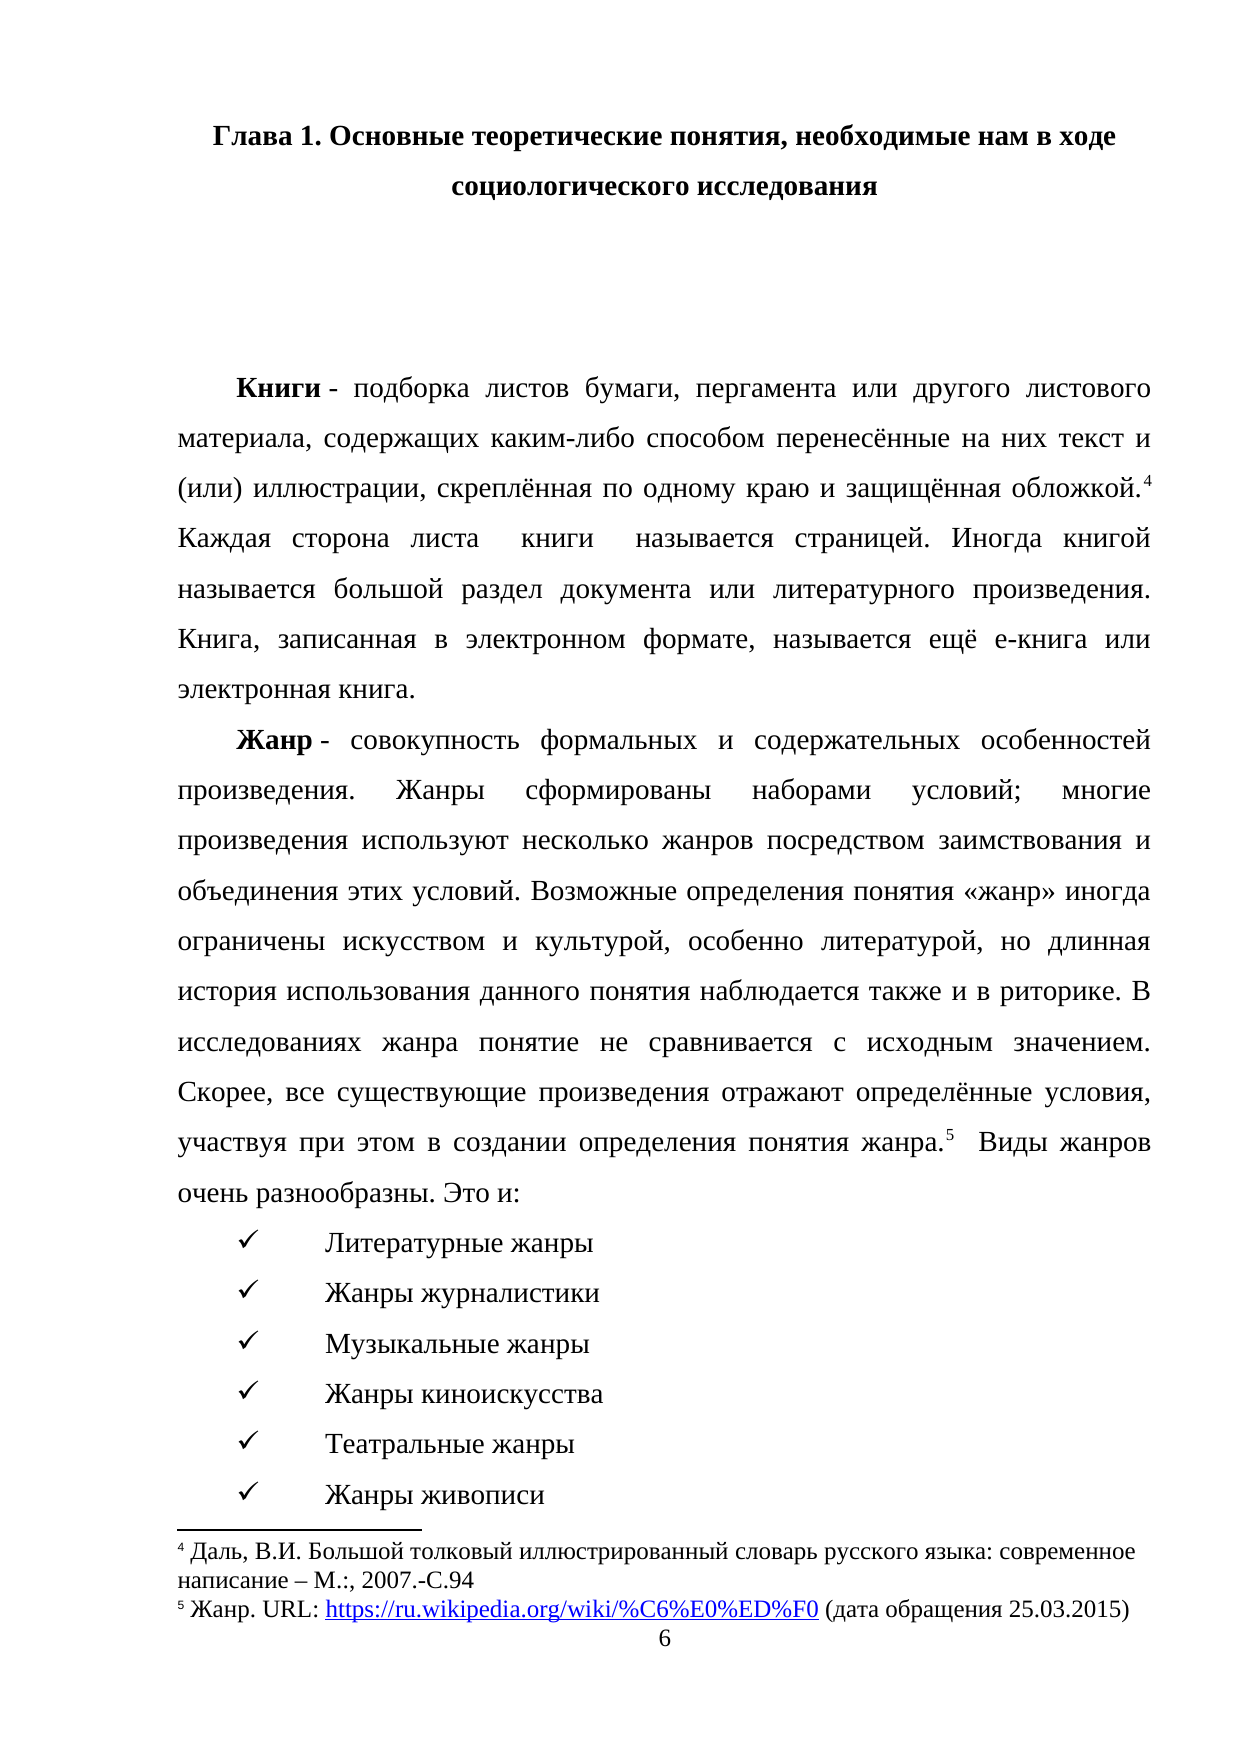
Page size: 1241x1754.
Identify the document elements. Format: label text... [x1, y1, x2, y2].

list Жанры живописи [177, 1477, 1152, 1511]
list Музыкальные жанры [177, 1326, 1152, 1359]
list Жанры киноискусства [177, 1376, 1152, 1410]
text Книги - подборка листов бумаги, пергамента или другого листового материала, содержащих каким-либо способом перенесённые на них текст и (или) иллюстрации, скреплённая по одному краю и защищённая обложкой. Каждая сторона листа книги называется страницей. Иногда книгой называется большой раздел документа или литературного произведения. Книга, записанная в электронном формате, называется ещё e-книга или электронная книга. [177, 370, 1152, 705]
list Жанры журналистики [177, 1275, 1152, 1309]
list Театральные жанры [177, 1427, 1152, 1460]
text Глава 1. Основные теоретические понятия, необходимые нам в ходе социологического исследования [177, 118, 1152, 202]
list Литературные жанры [177, 1225, 1152, 1259]
text Жанр - совокупность формальных и содержательных особенностей произведения. Жанры сформированы наборами условий; многие произведения используют несколько жанров посредством заимствования и объединения этих условий. Возможные определения понятия «жанр» иногда ограничены искусством и культурой, особенно литературой, но длинная история использования данного понятия наблюдается также и в риторике. В исследованиях жанра понятие не сравнивается с исходным значением. Скорее, все существующие произведения отражают определённые условия, участвуя при этом в создании определения понятия жанра. Виды жанров очень разнообразны. Это и: [177, 722, 1152, 1208]
